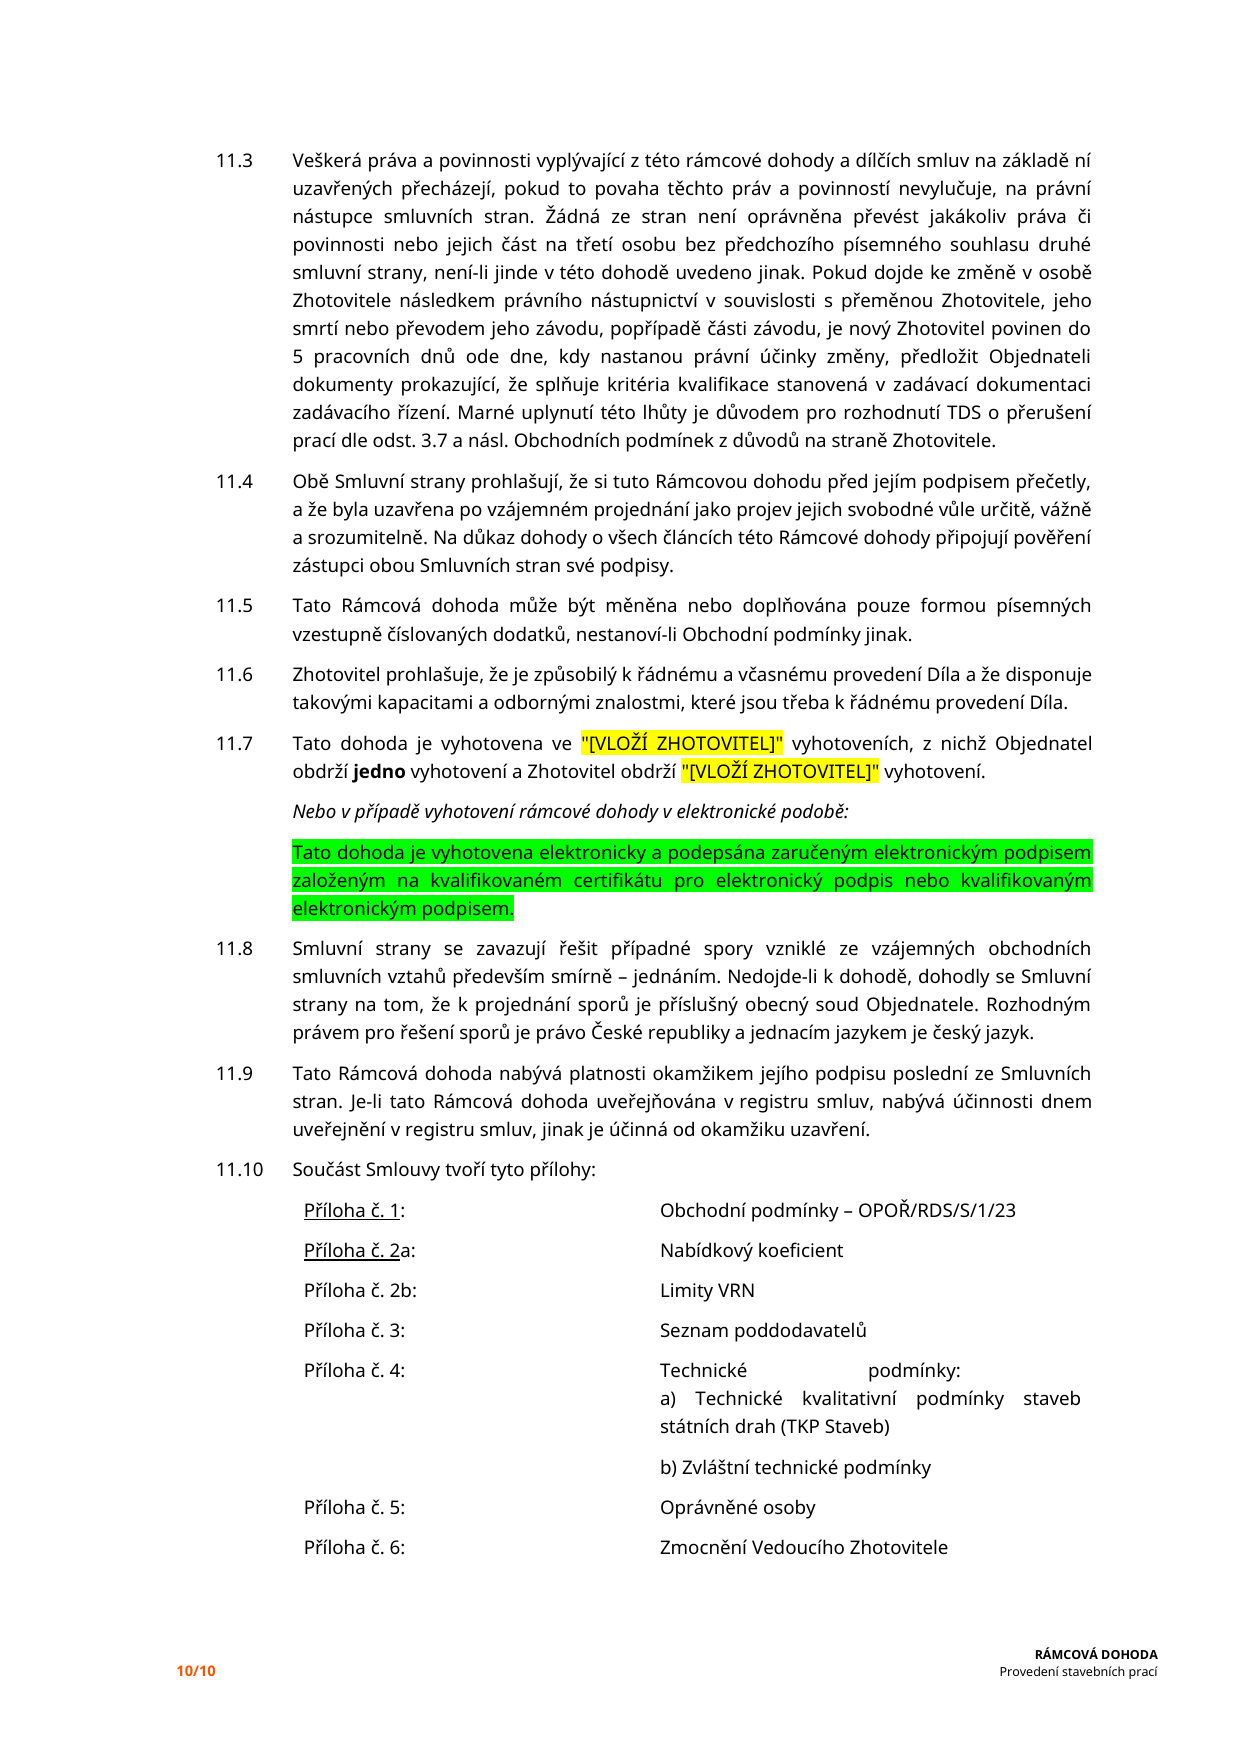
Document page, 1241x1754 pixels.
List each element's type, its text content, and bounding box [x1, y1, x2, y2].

list Nebo v případě vyhotovení rámcové dohody v elektronické podobě: [292, 798, 1093, 824]
text Obě Smluvní strany prohlašují, že si tuto Rámcovou dohodu před jejím podpisem přečetly, a že byla uzavřena po vzájemném projednání jako projev jejich svobodné vůle určitě, vážně a srozumitelně. Na důkaz dohody o všech článcích této Rámcové dohody připojují pověření zástupci obou Smluvních stran své podpisy. [216, 468, 1093, 578]
text Zhotovitel prohlašuje, že je způsobilý k řádnému a včasnému provedení Díla a že disponuje takovými kapacitami a odbornými znalostmi, které jsou třeba k řádnému provedení Díla. [216, 661, 1093, 715]
text Tato dohoda je vyhotovena ve "[VLOŽÍ ZHOTOVITEL]" vyhotoveních, z nichž Objednatel obdrží jedno vyhotovení a Zhotovitel obdrží "[VLOŽÍ ZHOTOVITEL]" vyhotovení. [216, 730, 1093, 783]
table_cell Příloha č. 2a: [216, 1237, 572, 1277]
table_cell Technické podmínky: a) Technické kvalitativní podmínky staveb státních drah (TKP Staveb) b) Zvláštní technické podmínky [572, 1358, 1093, 1494]
text Veškerá práva a povinnosti vyplývající z této rámcové dohody a dílčích smluv na základě ní uzavřených přecházejí, pokud to povaha těchto práv a povinností nevylučuje, na právní nástupce smluvních stran. Žádná ze stran není oprávněna převést jakákoliv práva či povinnosti nebo jejich část na třetí osobu bez předchozího písemného souhlasu druhé smluvní strany, není-li jinde v této dohodě uvedeno jinak. Pokud dojde ke změně v osobě Zhotovitele následkem právního nástupnictví v souvislosti s přeměnou Zhotovitele, jeho smrtí nebo převodem jeho závodu, popřípadě části závodu, je nový Zhotovitel povinen do 5 pracovních dnů ode dne, kdy nastanou právní účinky změny, předložit Objednateli dokumenty prokazující, že splňuje kritéria kvalifikace stanovená v zadávací dokumentaci zadávacího řízení. Marné uplynutí této lhůty je důvodem pro rozhodnutí TDS o přerušení prací dle odst. 3.7 a násl. Obchodních podmínek z důvodů na straně Zhotovitele. [216, 147, 1093, 453]
table_cell Příloha č. 4: [216, 1358, 572, 1494]
text Smluvní strany se zavazují řešit případné spory vzniklé ze vzájemných obchodních smluvních vztahů především smírně – jednáním. Nedojde-li k dohodě, dohodly se Smluvní strany na tom, že k projednání sporů je příslušný obecný soud Objednatele. Rozhodným právem pro řešení sporů je právo České republiky a jednacím jazykem je český jazyk. [216, 936, 1093, 1045]
table_cell Seznam poddodavatelů [572, 1318, 1093, 1358]
text Tato Rámcová dohoda může být měněna nebo doplňována pouze formou písemných vzestupně číslovaných dodatků, nestanoví-li Obchodní podmínky jinak. [216, 593, 1093, 646]
table_cell Příloha č. 3: [216, 1318, 572, 1358]
table_cell Příloha č. 6: [216, 1534, 572, 1574]
table_cell Příloha č. 5: [216, 1494, 572, 1534]
table_cell Oprávněné osoby [572, 1494, 1093, 1534]
table_cell Limity VRN [572, 1278, 1093, 1317]
text Součást Smlouvy tvoří tyto přílohy: [216, 1157, 1093, 1182]
table_cell Zmocnění Vedoucího Zhotovitele [572, 1534, 1093, 1574]
text Tato Rámcová dohoda nabývá platnosti okamžikem jejího podpisu poslední ze Smluvních stran. Je-li tato Rámcová dohoda uveřejňována v registru smluv, nabývá účinnosti dnem uveřejnění v registru smluv, jinak je účinná od okamžiku uzavření. [216, 1060, 1093, 1142]
table_cell Nabídkový koeficient [572, 1237, 1093, 1277]
table_header Obchodní podmínky – OPOŘ/RDS/S/1/23 [572, 1197, 1093, 1237]
list Tato dohoda je vyhotovena elektronicky a podepsána zaručeným elektronickým podpisem založeným na kvalifikovaném certifikátu pro elektronický podpis nebo kvalifikovaným elektronickým podpisem. [292, 892, 1093, 921]
table_cell Příloha č. 2b: [216, 1278, 572, 1317]
table_header Příloha č. 1: [216, 1197, 572, 1237]
